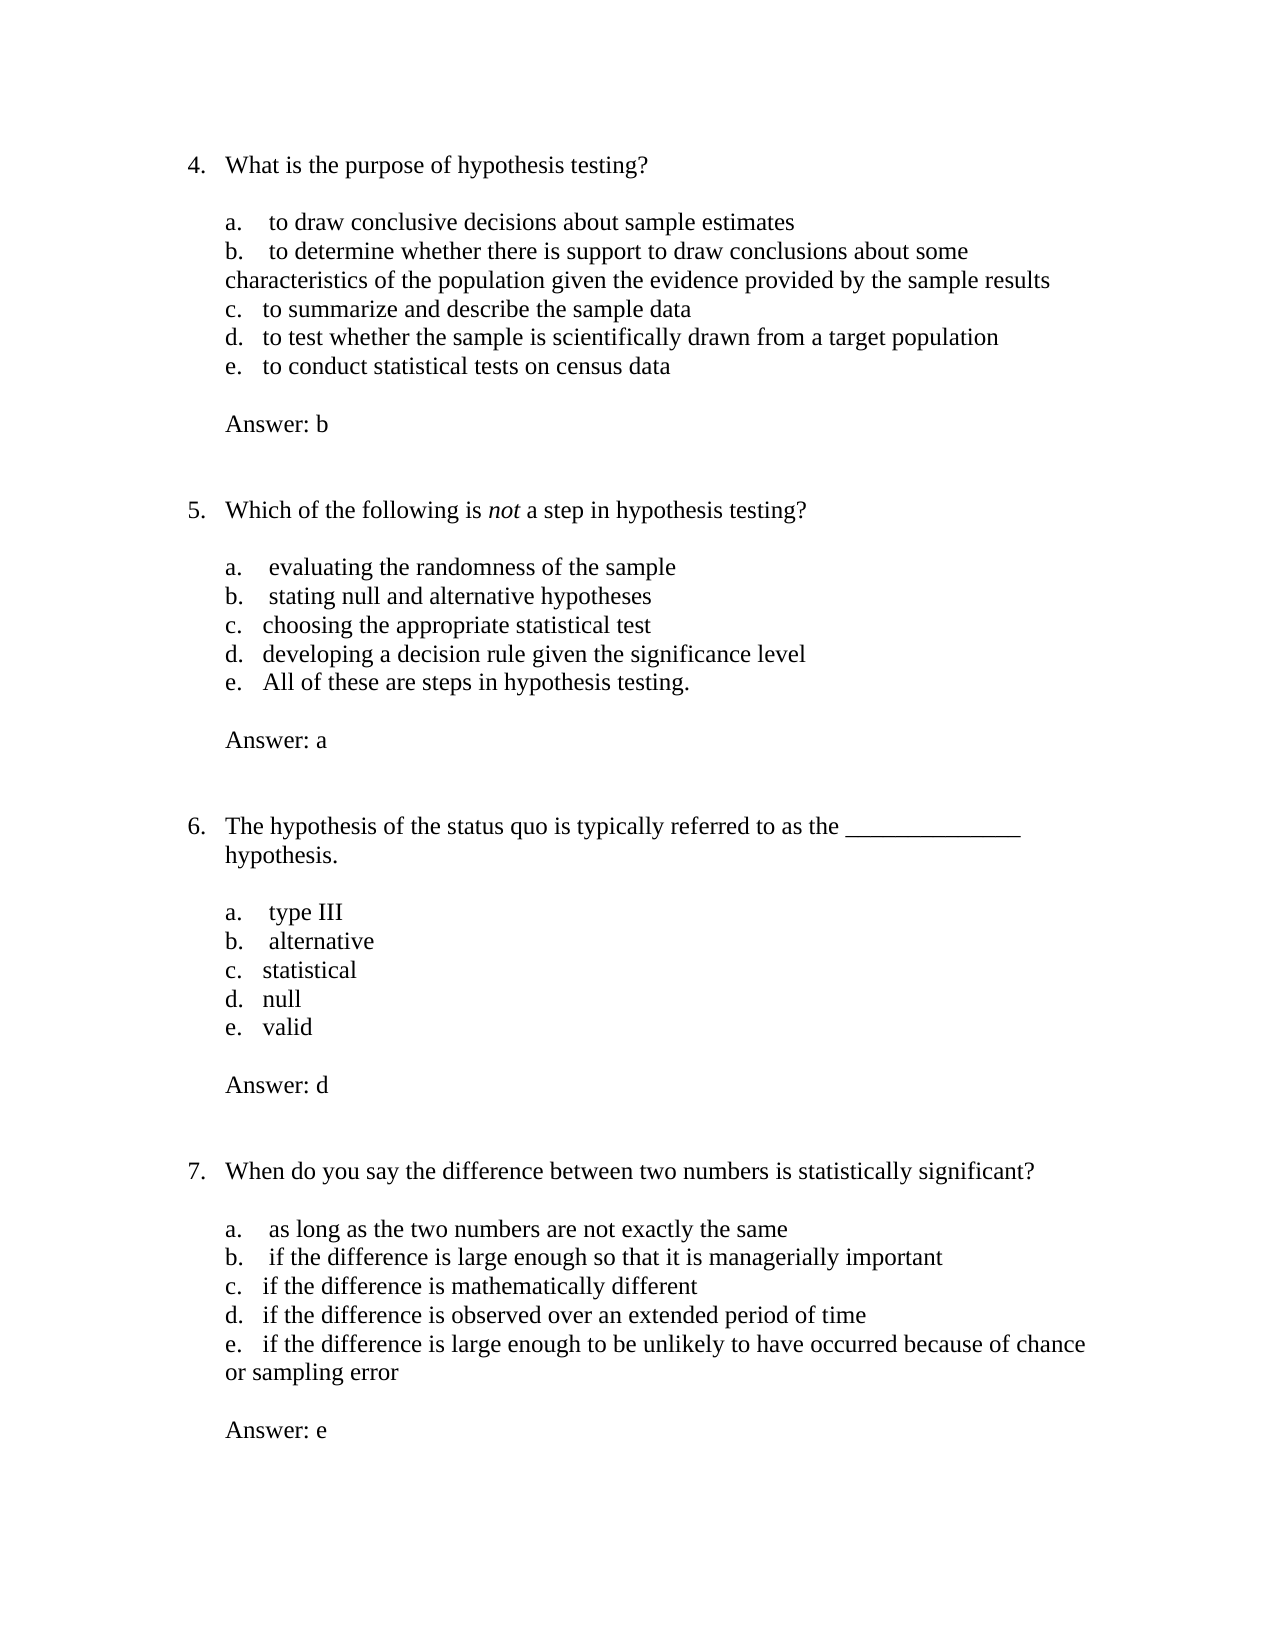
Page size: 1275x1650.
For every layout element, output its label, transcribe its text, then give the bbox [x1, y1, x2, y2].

text b. stating null and alternative hypotheses [225, 581, 1087, 610]
text e. to conduct statistical tests on census data [225, 351, 1087, 380]
text a. to draw conclusive decisions about sample estimates [225, 207, 1087, 236]
text Answer: b [225, 409, 1087, 437]
list What is the purpose of hypothesis testing? [187, 150, 1087, 179]
text d. developing a decision rule given the significance level [225, 639, 1087, 667]
text b. if the difference is large enough so that it is managerially important [225, 1242, 1087, 1271]
text d. if the difference is observed over an extended period of time [225, 1300, 1087, 1329]
text c. to summarize and describe the sample data [225, 294, 1087, 322]
text e. valid [225, 1012, 1087, 1041]
list When do you say the difference between two numbers is statistically significant? [187, 1156, 1087, 1185]
text d. null [225, 984, 1087, 1012]
text e. if the difference is large enough to be unlikely to have occurred because of chance or sampling error [225, 1329, 1087, 1386]
text b. to determine whether there is support to draw conclusions about some characteristics of the population given the evidence provided by the sample results [225, 236, 1087, 294]
list Which of the following is not a step in hypothesis testing? [187, 495, 1087, 524]
text a. evaluating the randomness of the sample [225, 552, 1087, 581]
list The hypothesis of the status quo is typically referred to as the ______________ hypothesis. [187, 811, 1087, 869]
text c. if the difference is mathematically different [225, 1271, 1087, 1300]
text d. to test whether the sample is scientifically drawn from a target population [225, 322, 1087, 351]
text c. statistical [225, 955, 1087, 984]
text Answer: a [225, 725, 1087, 754]
text b. alternative [225, 926, 1087, 955]
text e. All of these are steps in hypothesis testing. [225, 667, 1087, 696]
text a. type III [225, 897, 1087, 926]
text Answer: d [225, 1070, 1087, 1099]
text Answer: e [225, 1415, 1087, 1444]
text c. choosing the appropriate statistical test [225, 610, 1087, 639]
text a. as long as the two numbers are not exactly the same [225, 1214, 1087, 1242]
